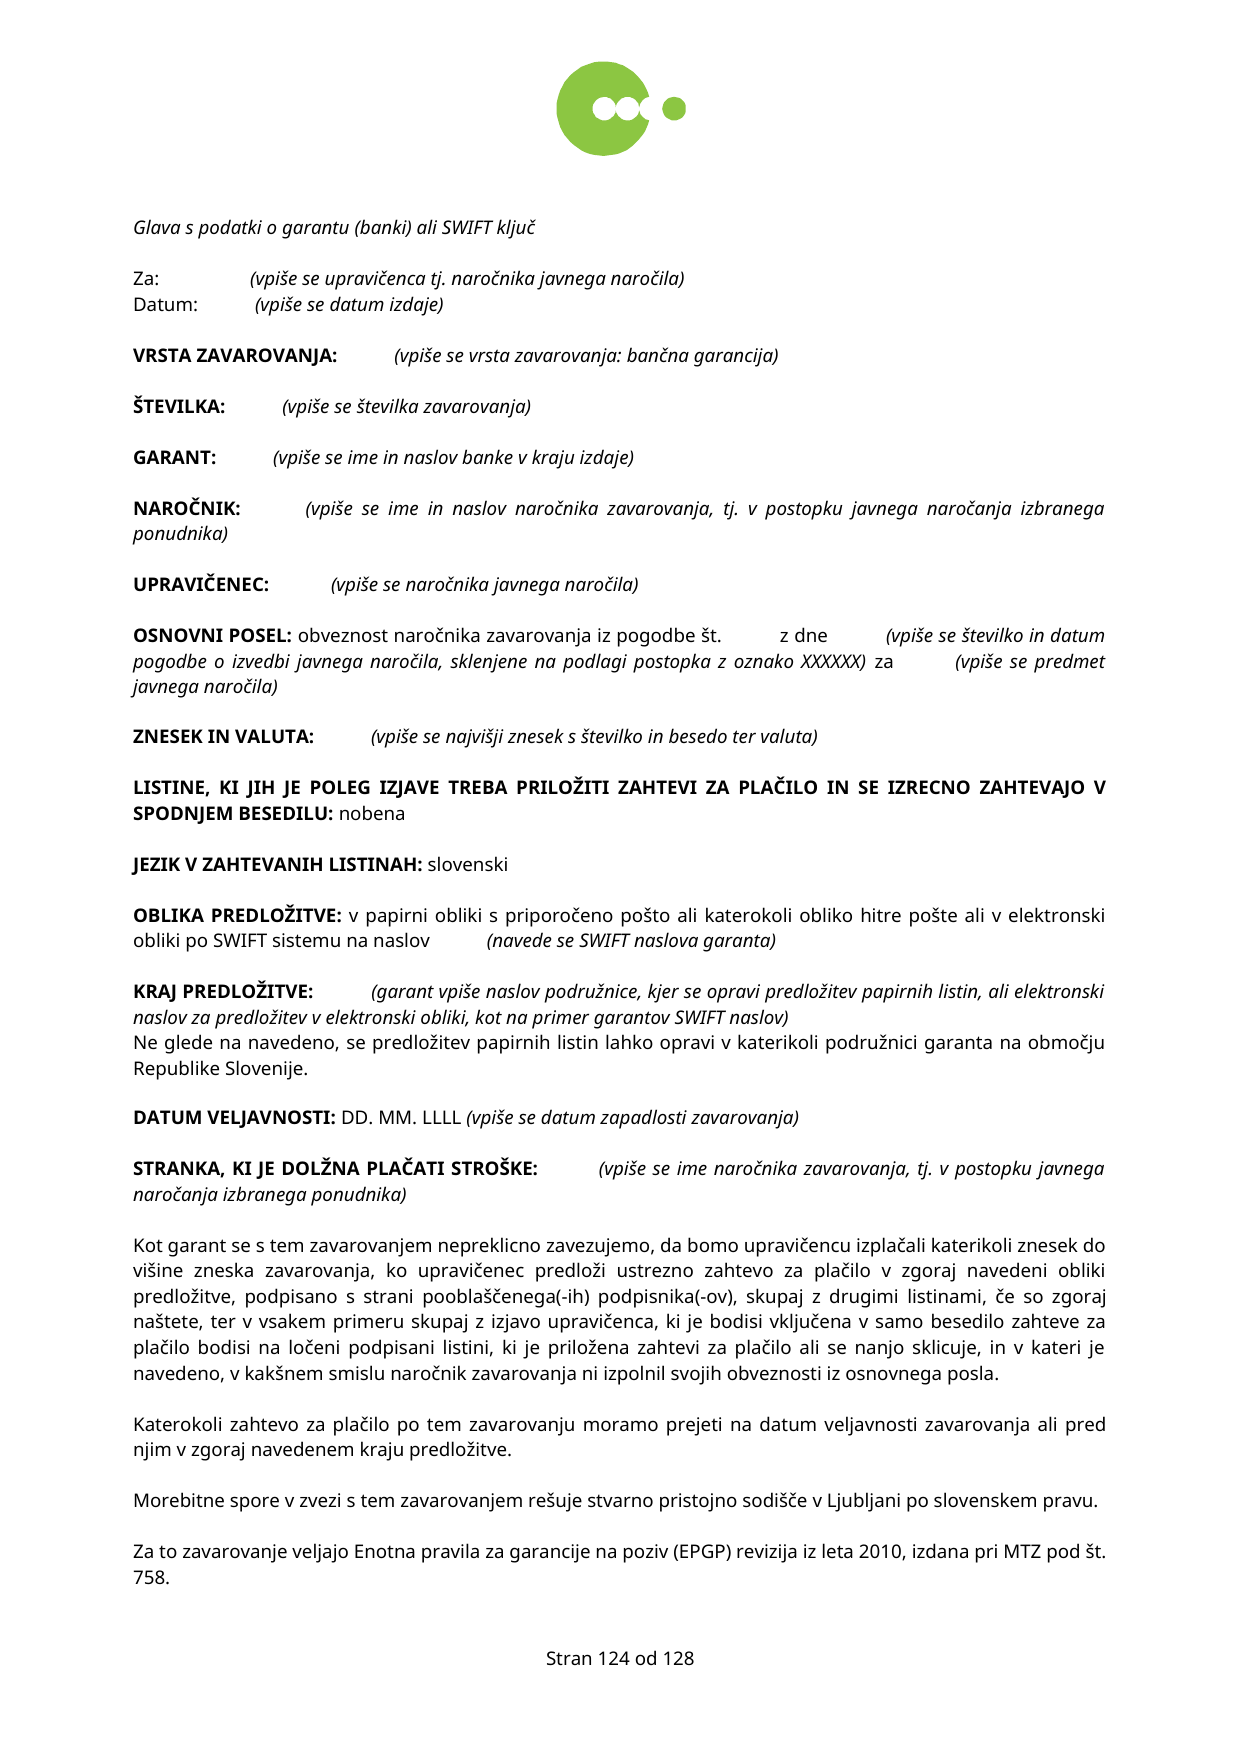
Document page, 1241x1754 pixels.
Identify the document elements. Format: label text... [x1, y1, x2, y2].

text ZNESEK IN VALUTA: (vpiše se najvišji znesek s številko in besedo ter valuta) [133, 723, 1107, 749]
text Za to zavarovanje veljajo Enotna pravila za garancije na poziv (EPGP) revizija iz leta 2010, izdana pri MTZ pod št. 758. [133, 1538, 1107, 1589]
text JEZIK V ZAHTEVANIH LISTINAH: slovenski [133, 851, 1107, 876]
text STRANKA, KI JE DOLŽNA PLAČATI STROŠKE: (vpiše se ime naročnika zavarovanja, tj. v postopku javnega naročanja izbranega ponudnika) [133, 1156, 1107, 1207]
text Ne glede na navedeno, se predložitev papirnih listin lahko opravi v katerikoli podružnici garanta na območju Republike Slovenije. [133, 1029, 1107, 1081]
text DATUM VELJAVNOSTI: DD. MM. LLLL (vpiše se datum zapadlosti zavarovanja) [133, 1105, 1107, 1130]
text OBLIKA PREDLOŽITVE: v papirni obliki s priporočeno pošto ali katerokoli obliko hitre pošte ali v elektronski obliki po SWIFT sistemu na naslov (navede se SWIFT naslova garanta) [133, 902, 1107, 953]
text OSNOVNI POSEL: obveznost naročnika zavarovanja iz pogodbe št. z dne (vpiše se številko in datum pogodbe o izvedbi javnega naročila, sklenjene na podlagi postopka z oznako XXXXXX) za (vpiše se predmet javnega naročila) [133, 623, 1107, 699]
text UPRAVIČENEC: (vpiše se naročnika javnega naročila) [133, 572, 1107, 597]
text Za: (vpiše se upravičenca tj. naročnika javnega naročila) [133, 265, 1107, 291]
text KRAJ PREDLOŽITVE: (garant vpiše naslov podružnice, kjer se opravi predložitev papirnih listin, ali elektronski naslov za predložitev v elektronski obliki, kot na primer garantov SWIFT naslov) [133, 978, 1107, 1029]
text NAROČNIK: (vpiše se ime in naslov naročnika zavarovanja, tj. v postopku javnega naročanja izbranega ponudnika) [133, 495, 1107, 546]
text Glava s podatki o garantu (banki) ali SWIFT ključ [133, 214, 1107, 240]
text VRSTA ZAVAROVANJA: (vpiše se vrsta zavarovanja: bančna garancija) [133, 342, 1107, 367]
text GARANT: (vpiše se ime in naslov banke v kraju izdaje) [133, 444, 1107, 469]
text ŠTEVILKA: (vpiše se številka zavarovanja) [133, 393, 1107, 418]
text Datum: (vpiše se datum izdaje) [133, 291, 1107, 316]
text Kot garant se s tem zavarovanjem nepreklicno zavezujemo, da bomo upravičencu izplačali katerikoli znesek do višine zneska zavarovanja, ko upravičenec predloži ustrezno zahtevo za plačilo v zgoraj navedeni obliki predložitve, podpisano s strani pooblaščenega(-ih) podpisnika(-ov), skupaj z drugimi listinami, če so zgoraj naštete, ter v vsakem primeru skupaj z izjavo upravičenca, ki je bodisi vključena v samo besedilo zahteve za plačilo bodisi na ločeni podpisani listini, ki je priložena zahtevi za plačilo ali se nanjo sklicuje, in v kateri je navedeno, v kakšnem smislu naročnik zavarovanja ni izpolnil svojih obveznosti iz osnovnega posla. [133, 1232, 1107, 1385]
text Morebitne spore v zvezi s tem zavarovanjem rešuje stvarno pristojno sodišče v Ljubljani po slovenskem pravu. [133, 1487, 1107, 1513]
text Katerokoli zahtevo za plačilo po tem zavarovanju moramo prejeti na datum veljavnosti zavarovanja ali pred njim v zgoraj navedenem kraju predložitve. [133, 1411, 1107, 1462]
text LISTINE, KI JIH JE POLEG IZJAVE TREBA PRILOŽITI ZAHTEVI ZA PLAČILO IN SE IZRECNO ZAHTEVAJO V SPODNJEM BESEDILU: nobena [133, 774, 1107, 825]
